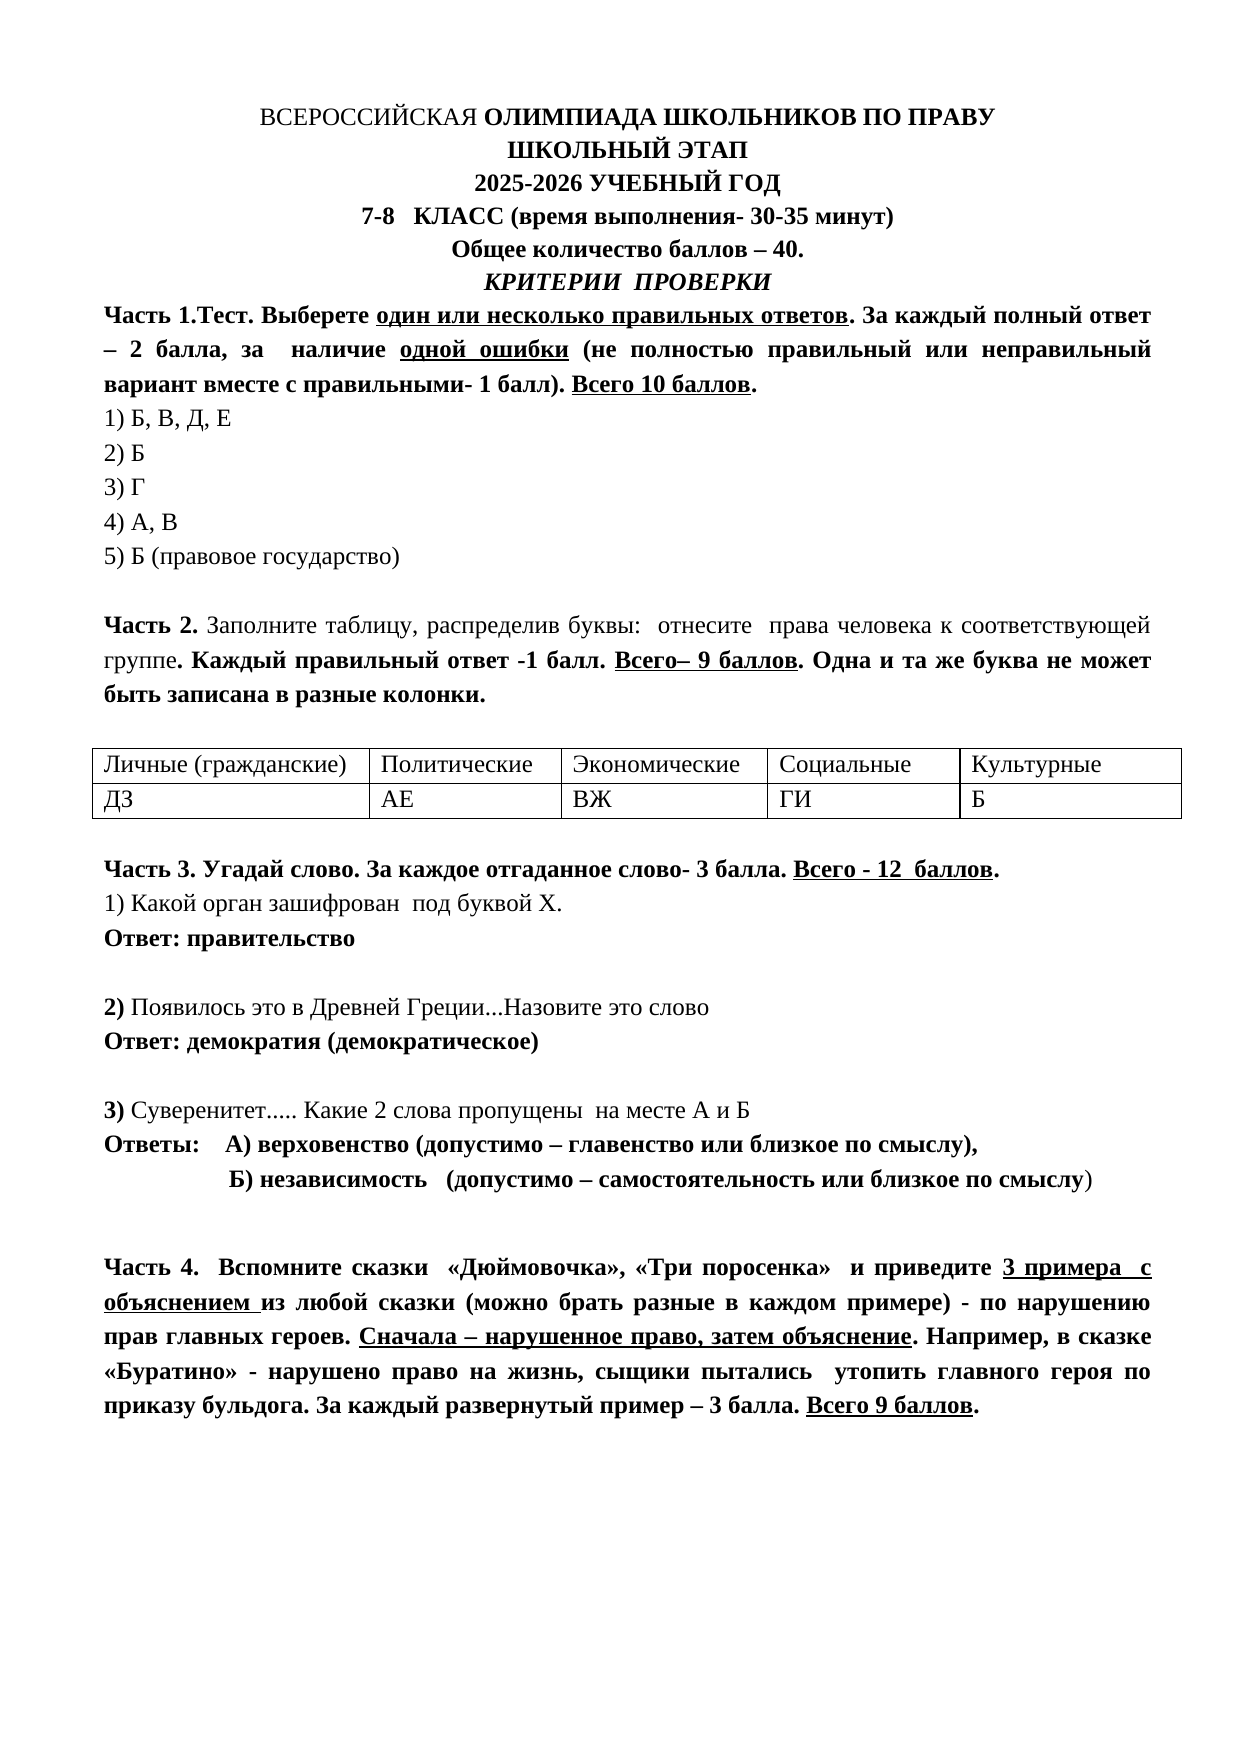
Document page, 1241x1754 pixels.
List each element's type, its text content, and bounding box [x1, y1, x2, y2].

table_header Социальные [768, 749, 959, 783]
table_header Политические [370, 749, 561, 783]
text Ответ: демократия (демократическое) [103, 1026, 1152, 1055]
text 7-8 КЛАСС (время выполнения- 30-35 минут) [103, 201, 1152, 229]
text 4) А, В [103, 507, 1152, 536]
text Б) независимость (допустимо – самостоятельность или близкое по смыслу) [103, 1164, 1152, 1193]
text Ответы: А) верховенство (допустимо – главенство или близкое по смыслу), [103, 1129, 1152, 1158]
text Часть 1.Тест. Выберете один или несколько правильных ответов. За каждый полный ответ – 2 балла, за наличие одной ошибки (не полностью правильный или неправильный вариант вместе с правильными- 1 балл). Всего 10 баллов. [103, 300, 1152, 398]
table_header Личные (гражданские) [93, 749, 369, 783]
text 1) Б, В, Д, Е [103, 403, 1152, 432]
table_cell ГИ [768, 784, 959, 818]
text 3) Суверенитет..... Какие 2 слова пропущены на месте А и Б [103, 1095, 1152, 1124]
text 2) Появилось это в Древней Греции...Назовите это слово [103, 992, 1152, 1020]
table_cell АЕ [370, 784, 561, 818]
text Общее количество баллов – 40. [103, 234, 1152, 263]
text Часть 2. Заполните таблицу, распределив буквы: отнесите права человека к соответствующей группе. Каждый правильный ответ -1 балл. Всего– 9 баллов. Одна и та же буква не может быть записана в разные колонки. [103, 610, 1152, 708]
text 3) Г [103, 472, 1152, 501]
text ВСЕРОССИЙСКАЯ ОЛИМПИАДА ШКОЛЬНИКОВ ПО ПРАВУ [103, 102, 1152, 131]
table_cell ДЗ [93, 784, 369, 818]
table_header Культурные [961, 749, 1181, 783]
text 2025-2026 УЧЕБНЫЙ ГОД [103, 168, 1152, 197]
text Ответ: правительство [103, 923, 1152, 951]
text Часть 4. Вспомните сказки «Дюймовочка», «Три поросенка» и приведите 3 примера с объяснением из любой сказки (можно брать разные в каждом примере) - по нарушению прав главных героев. Сначала – нарушенное право, затем объяснение. Например, в сказке «Буратино» - нарушено право на жизнь, сыщики пытались утопить главного героя по приказу бульдога. За каждый развернутый пример – 3 балла. Всего 9 баллов. [103, 1252, 1152, 1419]
text ШКОЛЬНЫЙ ЭТАП [103, 135, 1152, 163]
table_header Экономические [562, 749, 767, 783]
text 5) Б (правовое государство) [103, 541, 1152, 570]
text Часть 3. Угадай слово. За каждое отгаданное слово- 3 балла. Всего - 12 баллов. [103, 854, 1152, 882]
table_cell Б [961, 784, 1181, 818]
text 1) Какой орган зашифрован под буквой Х. [103, 888, 1152, 917]
text 2) Б [103, 438, 1152, 467]
text КРИТЕРИИ ПРОВЕРКИ [103, 267, 1152, 296]
table_cell ВЖ [562, 784, 767, 818]
